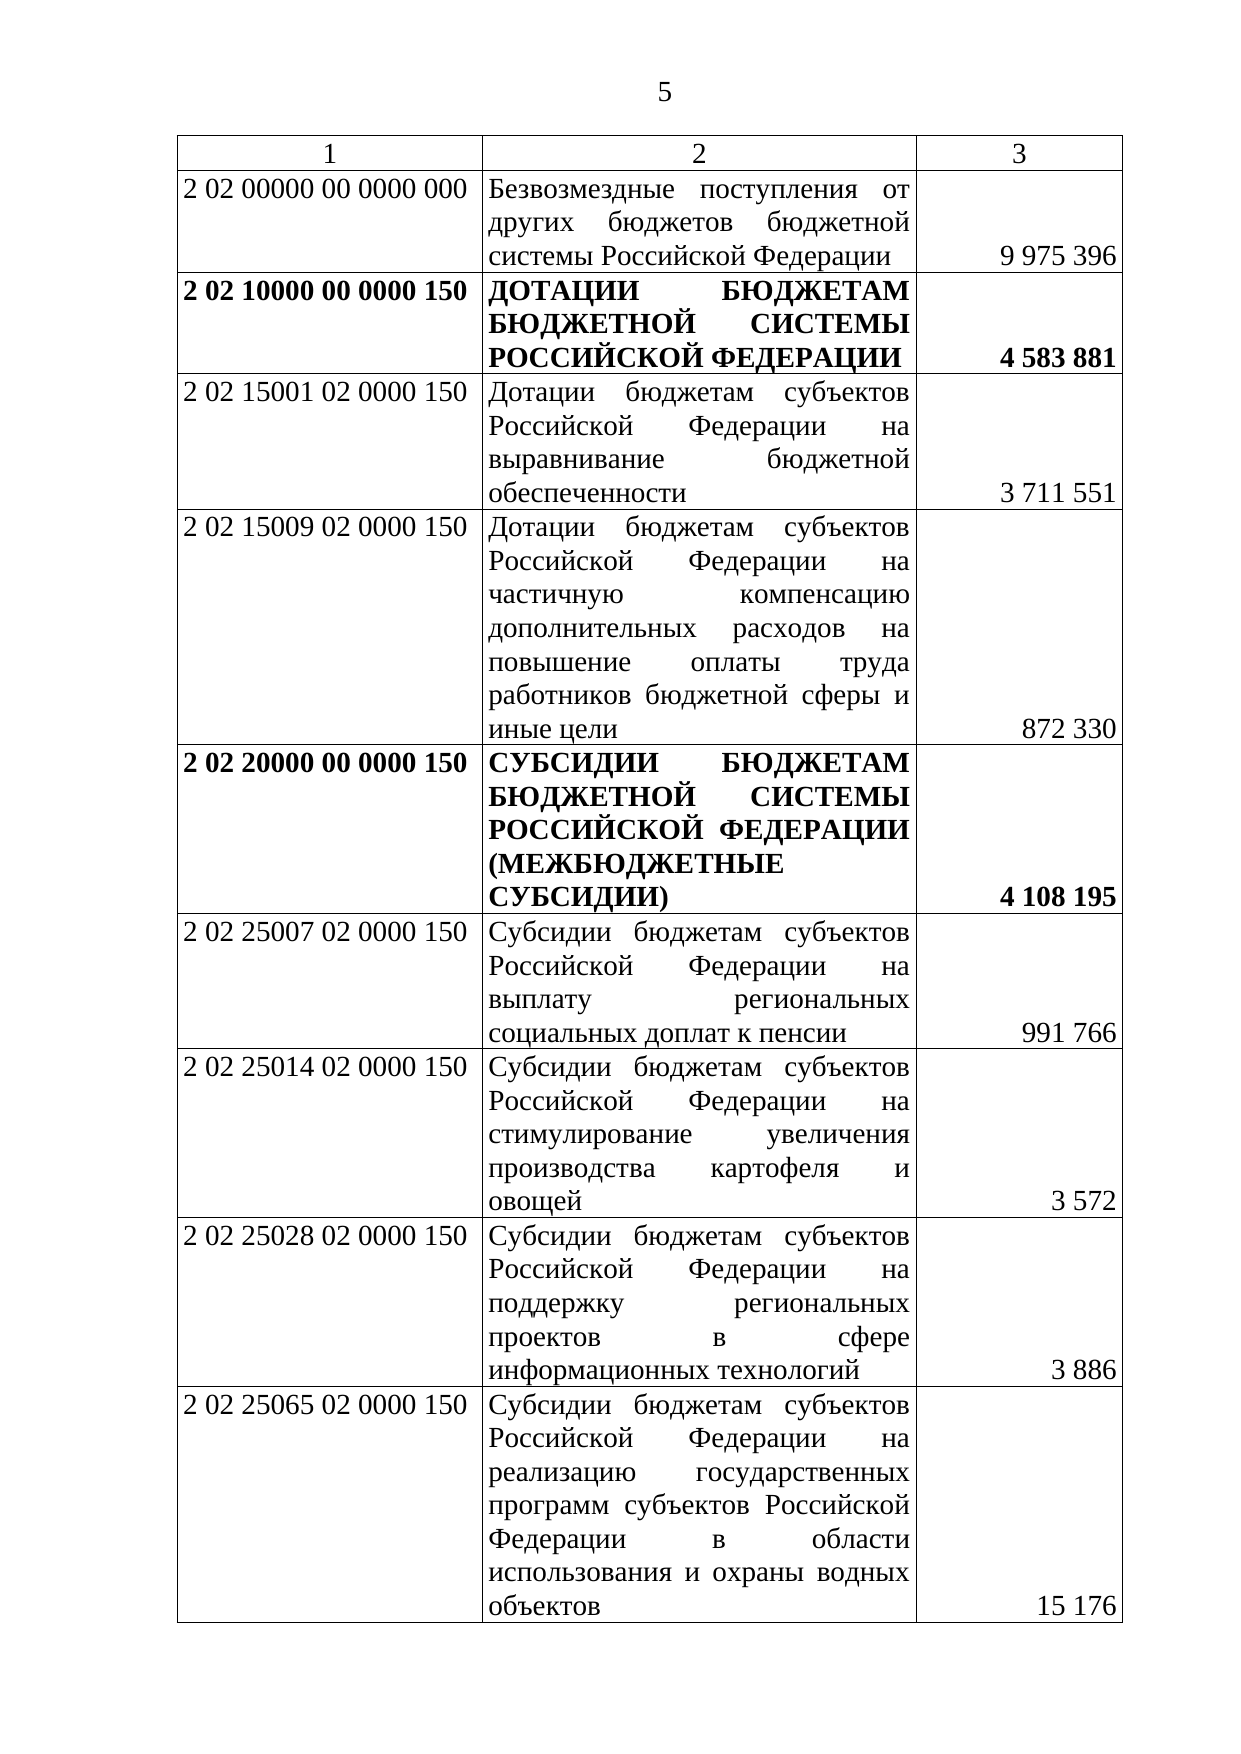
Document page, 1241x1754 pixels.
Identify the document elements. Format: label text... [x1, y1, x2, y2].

table_cell 4 108 195 [917, 745, 1122, 913]
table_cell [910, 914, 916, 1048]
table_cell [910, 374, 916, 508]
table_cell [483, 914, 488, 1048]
table_cell 2 02 10000 00 0000 150 [178, 273, 482, 373]
table_cell 2 02 25028 02 0000 150 [178, 1218, 482, 1386]
table_cell 2 02 20000 00 0000 150 [178, 745, 482, 913]
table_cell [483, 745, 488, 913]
table_cell 991 766 [917, 914, 1122, 1048]
table_cell 872 330 [917, 510, 1122, 744]
table_cell 2 02 00000 00 0000 000 [178, 171, 482, 272]
table_cell 9 975 396 [917, 171, 1122, 272]
table_cell 2 02 25007 02 0000 150 [178, 914, 482, 1048]
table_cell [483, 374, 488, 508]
table_cell Безвозмездные поступления от других бюджетов бюджетной системы Российской Федерации [483, 171, 916, 272]
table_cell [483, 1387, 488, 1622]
table_cell 3 711 551 [917, 374, 1122, 508]
table_cell 4 583 881 [917, 273, 1122, 373]
table_cell 2 02 25014 02 0000 150 [178, 1049, 482, 1217]
table_cell 15 176 [917, 1387, 1122, 1622]
table_header 3 [917, 136, 1122, 170]
table_header 1 [178, 136, 482, 170]
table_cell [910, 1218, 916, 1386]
table_header 2 [483, 136, 916, 170]
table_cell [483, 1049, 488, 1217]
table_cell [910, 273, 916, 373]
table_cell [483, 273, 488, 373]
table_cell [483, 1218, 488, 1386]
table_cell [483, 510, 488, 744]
table_cell 2 02 25065 02 0000 150 [178, 1387, 482, 1622]
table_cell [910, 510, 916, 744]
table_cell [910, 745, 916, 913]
table_cell 2 02 15001 02 0000 150 [178, 374, 482, 508]
table_cell 2 02 15009 02 0000 150 [178, 510, 482, 744]
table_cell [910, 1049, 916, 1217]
table_cell 3 572 [917, 1049, 1122, 1217]
table_cell 3 886 [917, 1218, 1122, 1386]
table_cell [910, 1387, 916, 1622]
